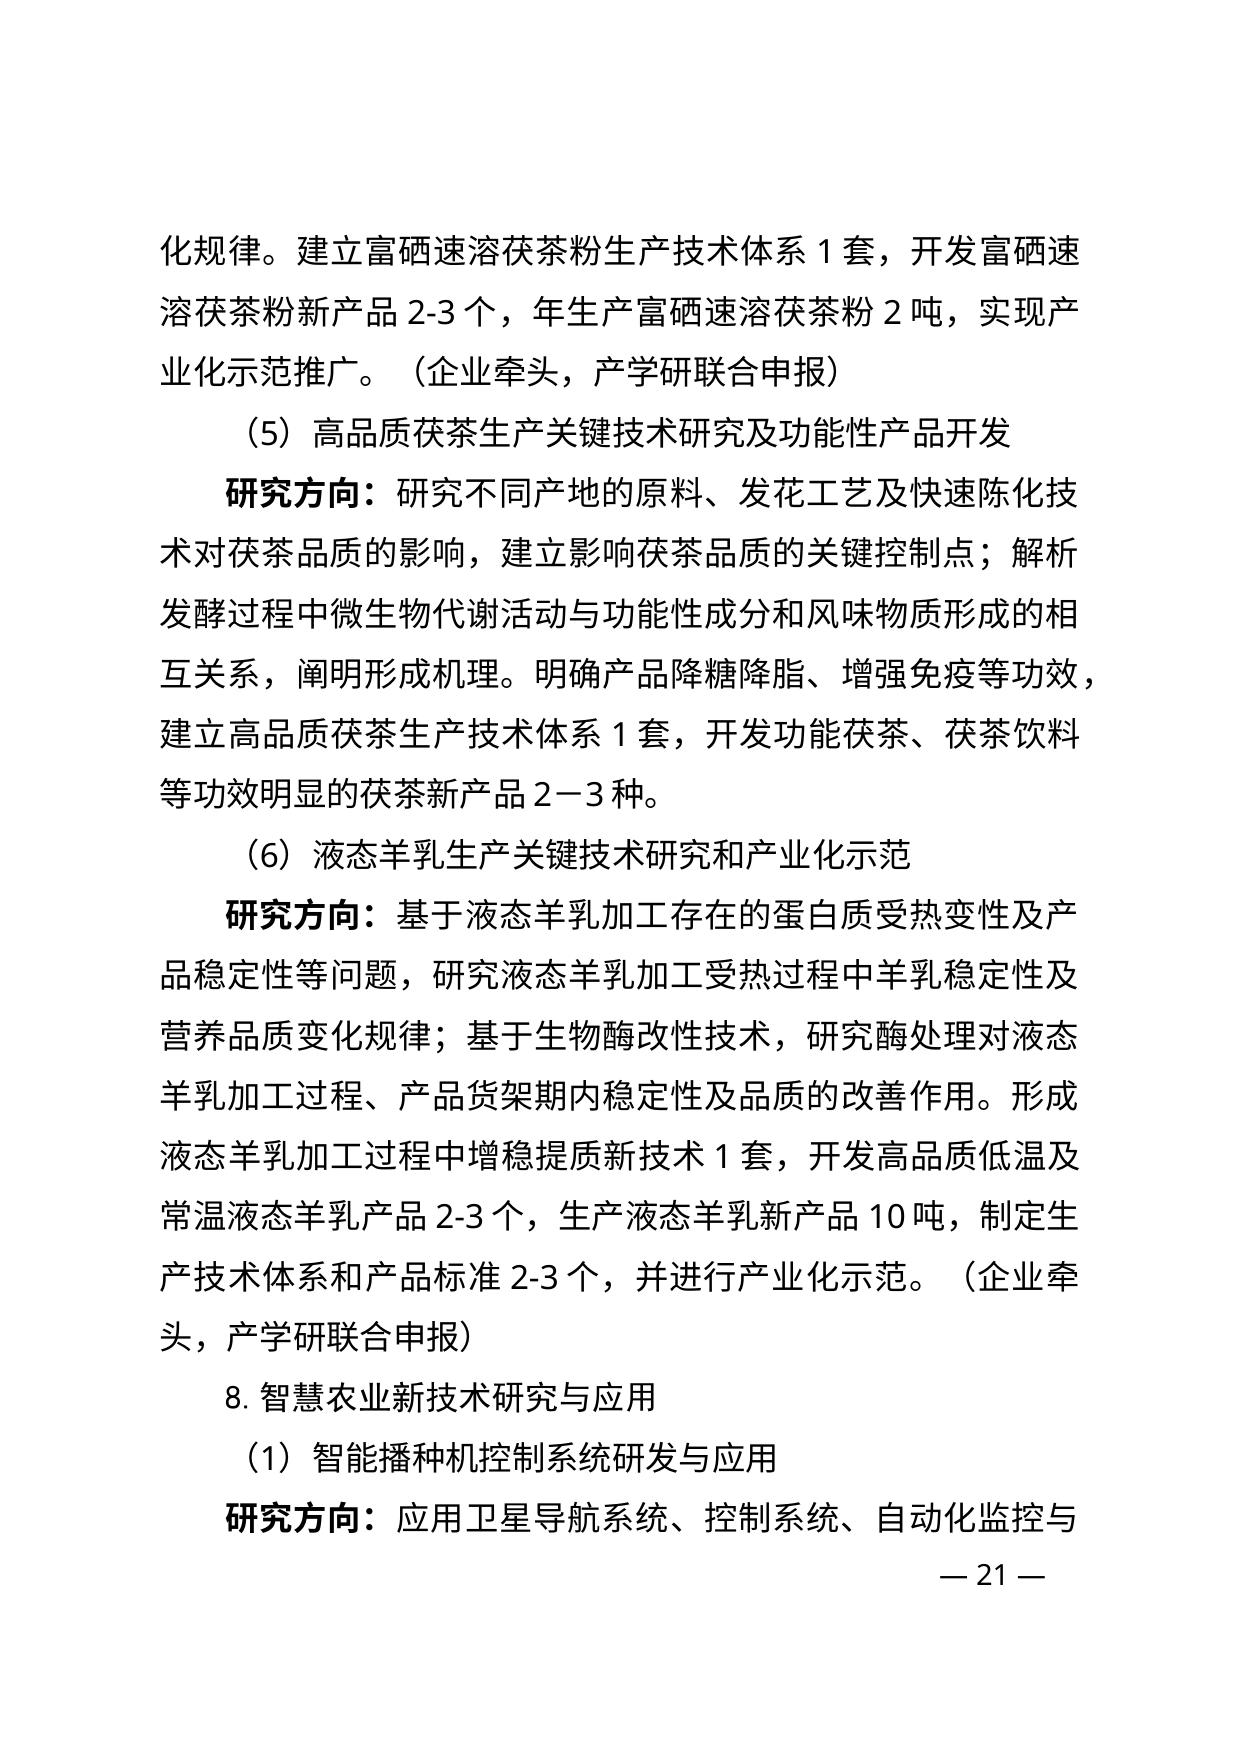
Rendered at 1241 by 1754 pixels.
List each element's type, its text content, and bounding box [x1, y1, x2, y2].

text （5）高品质茯茶生产关键技术研究及功能性产品开发 [159, 400, 1081, 461]
text 8.智慧农业新技术研究与应用 [159, 1365, 1081, 1426]
text （1）智能播种机控制系统研发与应用 [159, 1426, 1081, 1486]
text （6）液态羊乳生产关键技术研究和产业化示范 [159, 822, 1081, 883]
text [159, 1486, 1081, 1546]
text 研究方向：基于液态羊乳加工存在的蛋白质受热变性及产品稳定性等问题，研究液态羊乳加工受热过程中羊乳稳定性及营养品质变化规律；基于生物酶改性技术，研究酶处理对液态羊乳加工过程、产品货架期内稳定性及品质的改善作用。形成液态羊乳加工过程中增稳提质新技术1套，开发高品质低温及常温液态羊乳产品2-3个，生产液态羊乳新产品10吨，制定生产技术体系和产品标准2-3个，并进行产业化示范。（企业牵头，产学研联合申报） [159, 883, 1081, 1365]
text 研究方向：研究不同产地的原料、发花工艺及快速陈化技术对茯茶品质的影响，建立影响茯茶品质的关键控制点；解析发酵过程中微生物代谢活动与功能性成分和风味物质形成的相互关系，阐明形成机理。明确产品降糖降脂、增强免疫等功效，建立高品质茯茶生产技术体系1套，开发功能茯茶、茯茶饮料等功效明显的茯茶新产品2－3种。 [159, 461, 1081, 822]
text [159, 219, 1081, 400]
